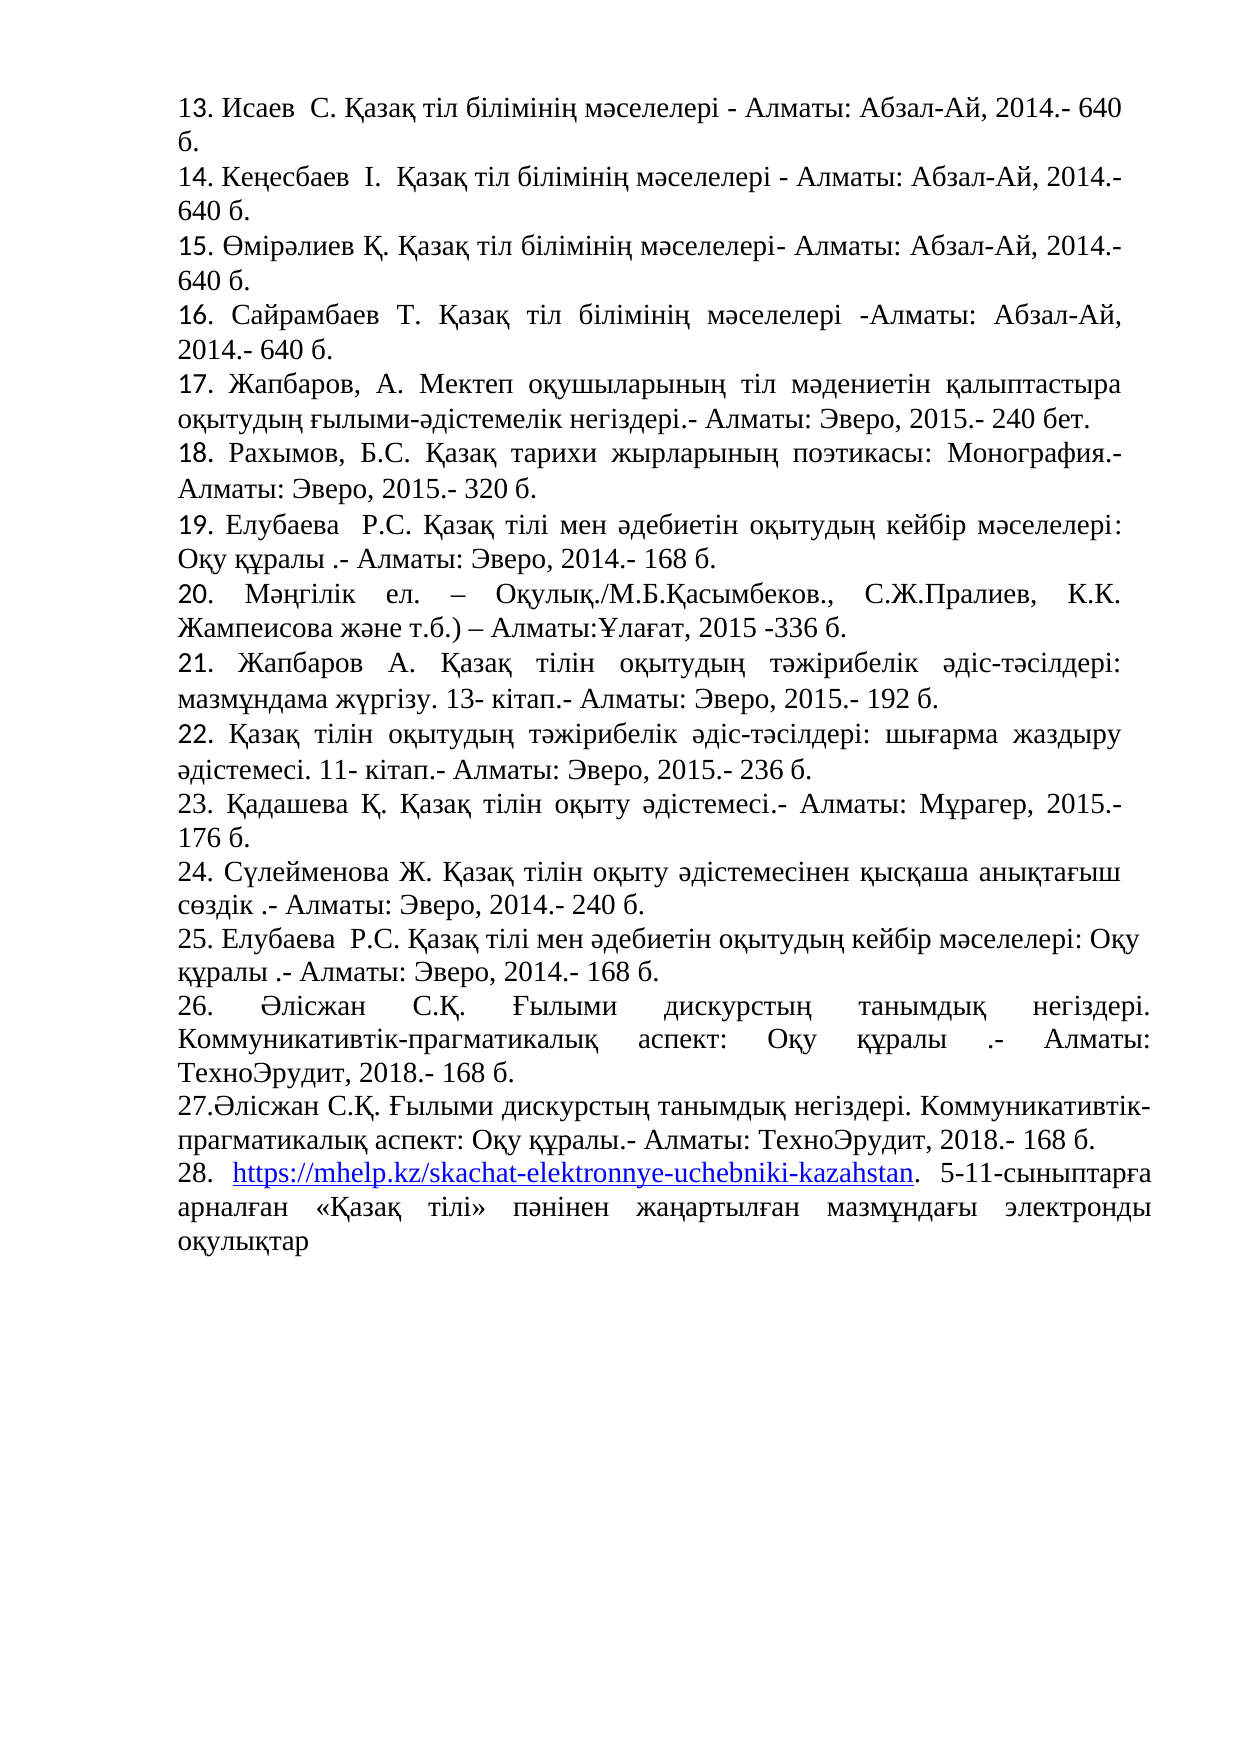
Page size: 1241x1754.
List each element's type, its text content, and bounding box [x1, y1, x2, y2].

list 15. Өмірәлиев Қ. Қазақ тіл білімінің мәселелері- Алматы: Абзал-Ай, 2014.- 640 б. [177, 227, 1122, 296]
text 28. https://mhelp.kz/skachat-elektronnye-uchebniki-kazahstan. 5-11-сыныптарға арналған «Қазақ тілі» пәнінен жаңартылған мазмұндағы электронды оқулықтар [177, 1156, 1152, 1256]
list 24. Сүлейменова Ж. Қазақ тілін оқыту әдістемесінен қысқаша анықтағыш сөздік .- Алматы: Эверо, 2014.- 240 б. [177, 854, 1122, 921]
list 20. Мәңгілік ел. – Оқулық./М.Б.Қасымбеков., С.Ж.Пралиев, К.К. Жампеисова және т.б.) – Алматы:Ұлағат, 2015 -336 б. [207, 609, 1122, 644]
list 21. Жапбаров А. Қазақ тiлiн оқытудың тәжірибелік әдіс-тәсілдері: мазмұндама жүргізу. 13- кітап.- Алматы: Эверо, 2015.- 192 б. [177, 644, 1122, 715]
list 19. Елубаева Р.С. Қазақ тілі мен әдебиетін оқытудың кейбір мәселелері: Оқу құралы .- Алматы: Эверо, 2014.- 168 б. [177, 506, 1122, 575]
list 16. Сайрамбаев Т. Қазақ тіл білімінің мәселелері -Алматы: Абзал-Ай, 2014.- 640 б. [177, 296, 1122, 365]
list 13. Исаев С. Қазақ тіл білімінің мәселелері - Алматы: Абзал-Ай, 2014.- 640 б. [177, 89, 1122, 158]
list 23. Қадашева Қ. Қазақ тілін оқыту әдістемесі.- Алматы: Мұрагер, 2015.- 176 б. [177, 787, 1122, 854]
text 27.Әлісжан С.Қ. Ғылыми дискурстың танымдық негіздері. Коммуникативтік-прагматикалық аспект: Оқу құралы.- Алматы: ТехноЭрудит, 2018.- 168 б. [177, 1088, 1152, 1156]
text 25. Елубаева Р.С. Қазақ тілі мен әдебиетін оқытудың кейбір мәселелері: Оқу құралы .- Алматы: Эверо, 2014.- 168 б. [177, 921, 1152, 988]
text 26. Әлісжан С.Қ. Ғылыми дискурстың танымдық негіздері. Коммуникативтік-прагматикалық аспект: Оқу құралы .- Алматы: ТехноЭрудит, 2018.- 168 б. [177, 988, 1152, 1088]
list 18. Рахымов, Б.С. Қазақ тарихи жырларының поэтикасы: Монография.- Алматы: Эверо, 2015.- 320 б. [177, 434, 1122, 506]
list 17. Жапбаров, А. Мектеп оқушыларының тіл мәдениетін қалыптастыра оқытудың ғылыми-әдістемелік негіздері.- Алматы: Эверо, 2015.- 240 бет. [177, 365, 1122, 434]
list 22. Қазақ тiлiн оқытудың тәжірибелік әдіс-тәсілдері: шығарма жаздыру әдістемесі. 11- кітап.- Алматы: Эверо, 2015.- 236 б. [177, 715, 1122, 787]
list 14. Кеңесбаев І. Қазақ тіл білімінің мәселелері - Алматы: Абзал-Ай, 2014.- 640 б. [177, 158, 1122, 227]
